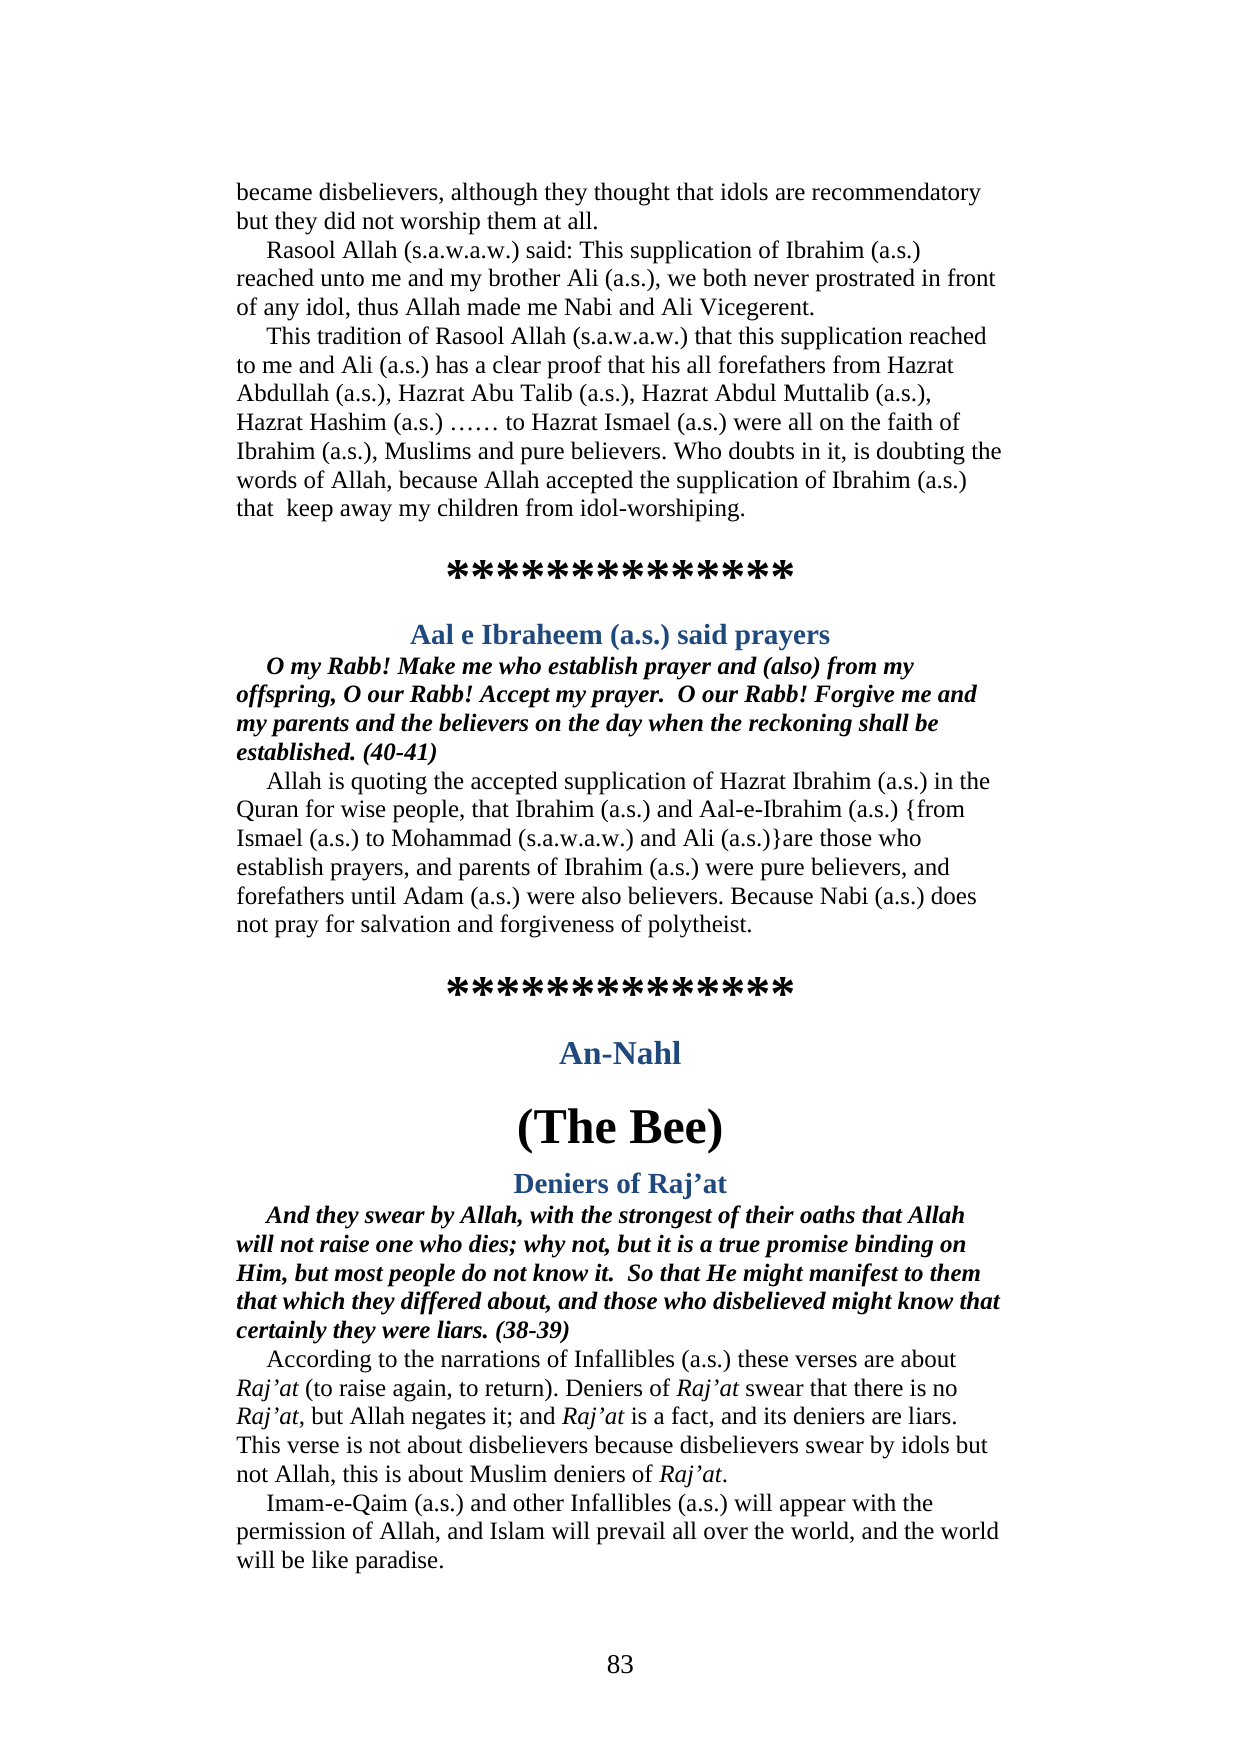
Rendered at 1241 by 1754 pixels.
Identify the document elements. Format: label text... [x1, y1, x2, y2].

text Imam-e-Qaim (a.s.) and other Infallibles (a.s.) will appear with the permission of Allah, and Islam will prevail all over the world, and the world will be like paradise. [236, 1488, 1004, 1574]
subtitle Aal e Ibraheem (a.s.) said prayers [236, 617, 1004, 651]
text Rasool Allah (s.a.w.a.w.) said: This supplication of Ibrahim (a.s.) reached unto me and my brother Ali (a.s.), we both never prostrated in front of any idol, thus Allah made me Nabi and Ali Vicegerent. [236, 235, 1004, 321]
text ************** [236, 547, 1004, 605]
text And they swear by Allah, with the strongest of their oaths that Allah will not raise one who dies; why not, but it is a true promise binding on Him, but most people do not know it. So that He might manifest to them that which they differed about, and those who disbelieved might know that certainly they were liars. (38-39) [236, 1200, 1004, 1344]
text ************** [236, 963, 1004, 1021]
subtitle Deniers of Raj’at [236, 1167, 1004, 1200]
subtitle An-Nahl [236, 1033, 1004, 1072]
text This tradition of Rasool Allah (s.a.w.a.w.) that this supplication reached to me and Ali (a.s.) has a clear proof that his all forefathers from Hazrat Abdullah (a.s.), Hazrat Abu Talib (a.s.), Hazrat Abdul Muttalib (a.s.), Hazrat Hashim (a.s.) …… to Hazrat Ismael (a.s.) were all on the faith of Ibrahim (a.s.), Muslims and pure believers. Who doubts in it, is doubting the words of Allah, because Allah accepted the supplication of Ibrahim (a.s.) that keep away my children from idol-worshiping. [236, 321, 1004, 522]
text According to the narrations of Infallibles (a.s.) these verses are about Raj’at (to raise again, to return). Deniers of Raj’at swear that there is no Raj’at, but Allah negates it; and Raj’at is a fact, and its deniers are liars. This verse is not about disbelievers because disbelievers swear by idols but not Allah, this is about Muslim deniers of Raj’at. [236, 1344, 1004, 1488]
text O my Rabb! Make me who establish prayer and (also) from my offspring, O our Rabb! Accept my prayer. O our Rabb! Forgive me and my parents and the believers on the day when the reckoning shall be established. (40-41) [236, 651, 1004, 766]
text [236, 177, 1004, 235]
text (The Bee) [236, 1097, 1004, 1154]
text Allah is quoting the accepted supplication of Hazrat Ibrahim (a.s.) in the Quran for wise people, that Ibrahim (a.s.) and Aal-e-Ibrahim (a.s.) {from Ismael (a.s.) to Mohammad (s.a.w.a.w.) and Ali (a.s.)}are those who establish prayers, and parents of Ibrahim (a.s.) were pure believers, and forefathers until Adam (a.s.) were also believers. Because Nabi (a.s.) does not pray for salvation and forgiveness of polytheist. [236, 766, 1004, 938]
